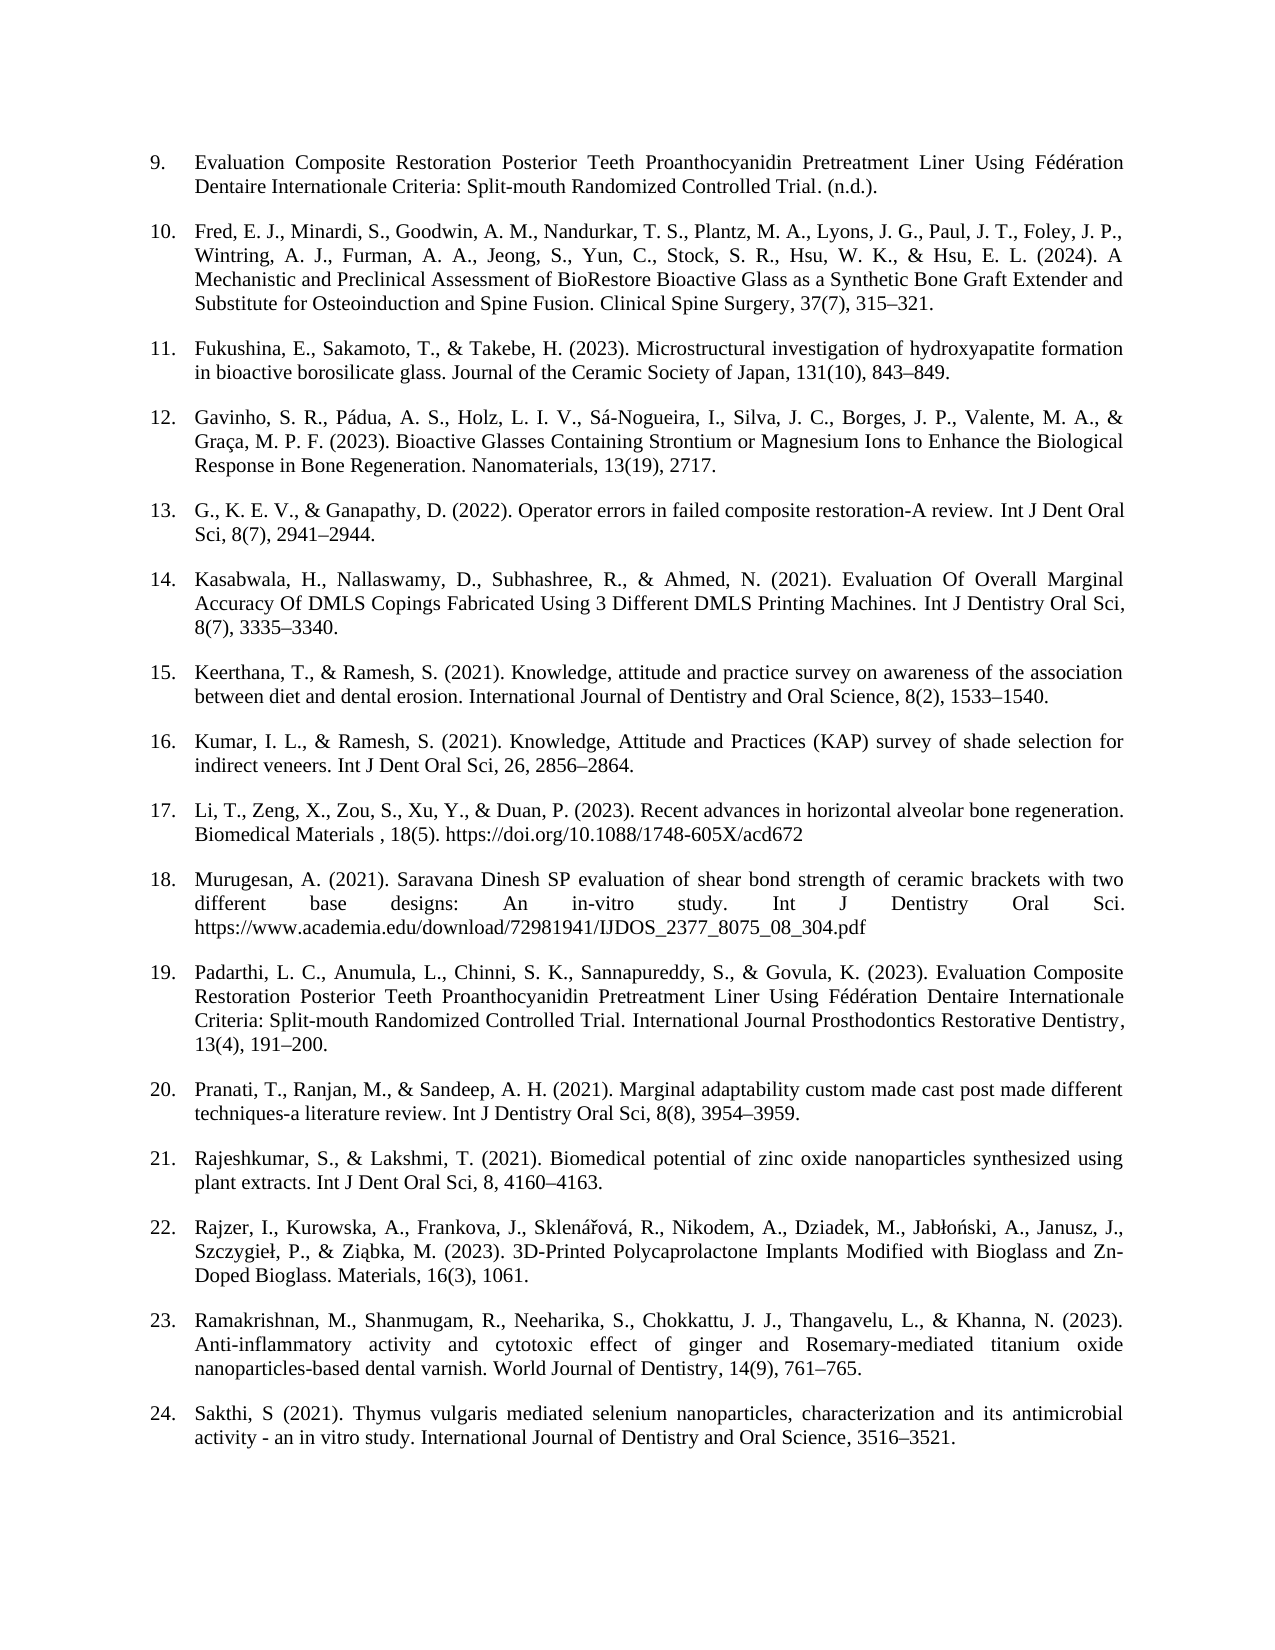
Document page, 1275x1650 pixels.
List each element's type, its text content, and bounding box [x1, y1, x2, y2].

text Li, T., Zeng, X., Zou, S., Xu, Y., & Duan, P. (2023). Recent advances in horizontal alveolar bone regeneration. Biomedical Materials , 18(5). https://doi.org/10.1088/1748-605X/acd672 [150, 798, 1125, 846]
text Keerthana, T., & Ramesh, S. (2021). Knowledge, attitude and practice survey on awareness of the association between diet and dental erosion. International Journal of Dentistry and Oral Science, 8(2), 1533–1540. [150, 660, 1125, 708]
text Murugesan, A. (2021). Saravana Dinesh SP evaluation of shear bond strength of ceramic brackets with two different base designs: An in-vitro study. Int J Dentistry Oral Sci. https://www.academia.edu/download/72981941/IJDOS_2377_8075_08_304.pdf [150, 867, 1125, 939]
text Evaluation Composite Restoration Posterior Teeth Proanthocyanidin Pretreatment Liner Using Fédération Dentaire Internationale Criteria: Split-mouth Randomized Controlled Trial. (n.d.). [150, 150, 1125, 198]
text Padarthi, L. C., Anumula, L., Chinni, S. K., Sannapureddy, S., & Govula, K. (2023). Evaluation Composite Restoration Posterior Teeth Proanthocyanidin Pretreatment Liner Using Fédération Dentaire Internationale Criteria: Split-mouth Randomized Controlled Trial. International Journal Prosthodontics Restorative Dentistry, 13(4), 191–200. [150, 960, 1125, 1056]
text Rajeshkumar, S., & Lakshmi, T. (2021). Biomedical potential of zinc oxide nanoparticles synthesized using plant extracts. Int J Dent Oral Sci, 8, 4160–4163. [150, 1146, 1125, 1194]
text Fukushina, E., Sakamoto, T., & Takebe, H. (2023). Microstructural investigation of hydroxyapatite formation in bioactive borosilicate glass. Journal of the Ceramic Society of Japan, 131(10), 843–849. [150, 336, 1125, 384]
text Sakthi, S (2021). Thymus vulgaris mediated selenium nanoparticles, characterization and its antimicrobial activity - an in vitro study. International Journal of Dentistry and Oral Science, 3516–3521. [150, 1401, 1125, 1449]
text Rajzer, I., Kurowska, A., Frankova, J., Sklenářová, R., Nikodem, A., Dziadek, M., Jabłoński, A., Janusz, J., Szczygieł, P., & Ziąbka, M. (2023). 3D-Printed Polycaprolactone Implants Modified with Bioglass and Zn-Doped Bioglass. Materials, 16(3), 1061. [150, 1215, 1125, 1287]
text Gavinho, S. R., Pádua, A. S., Holz, L. I. V., Sá-Nogueira, I., Silva, J. C., Borges, J. P., Valente, M. A., & Graça, M. P. F. (2023). Bioactive Glasses Containing Strontium or Magnesium Ions to Enhance the Biological Response in Bone Regeneration. Nanomaterials, 13(19), 2717. [150, 405, 1125, 477]
text G., K. E. V., & Ganapathy, D. (2022). Operator errors in failed composite restoration-A review. Int J Dent Oral Sci, 8(7), 2941–2944. [150, 498, 1125, 546]
text Kasabwala, H., Nallaswamy, D., Subhashree, R., & Ahmed, N. (2021). Evaluation Of Overall Marginal Accuracy Of DMLS Copings Fabricated Using 3 Different DMLS Printing Machines. Int J Dentistry Oral Sci, 8(7), 3335–3340. [150, 567, 1125, 639]
text Ramakrishnan, M., Shanmugam, R., Neeharika, S., Chokkattu, J. J., Thangavelu, L., & Khanna, N. (2023). Anti-inflammatory activity and cytotoxic effect of ginger and Rosemary-mediated titanium oxide nanoparticles-based dental varnish. World Journal of Dentistry, 14(9), 761–765. [150, 1308, 1125, 1380]
text Fred, E. J., Minardi, S., Goodwin, A. M., Nandurkar, T. S., Plantz, M. A., Lyons, J. G., Paul, J. T., Foley, J. P., Wintring, A. J., Furman, A. A., Jeong, S., Yun, C., Stock, S. R., Hsu, W. K., & Hsu, E. L. (2024). A Mechanistic and Preclinical Assessment of BioRestore Bioactive Glass as a Synthetic Bone Graft Extender and Substitute for Osteoinduction and Spine Fusion. Clinical Spine Surgery, 37(7), 315–321. [150, 219, 1125, 315]
text Pranati, T., Ranjan, M., & Sandeep, A. H. (2021). Marginal adaptability custom made cast post made different techniques-a literature review. Int J Dentistry Oral Sci, 8(8), 3954–3959. [150, 1077, 1125, 1125]
text Kumar, I. L., & Ramesh, S. (2021). Knowledge, Attitude and Practices (KAP) survey of shade selection for indirect veneers. Int J Dent Oral Sci, 26, 2856–2864. [150, 729, 1125, 777]
